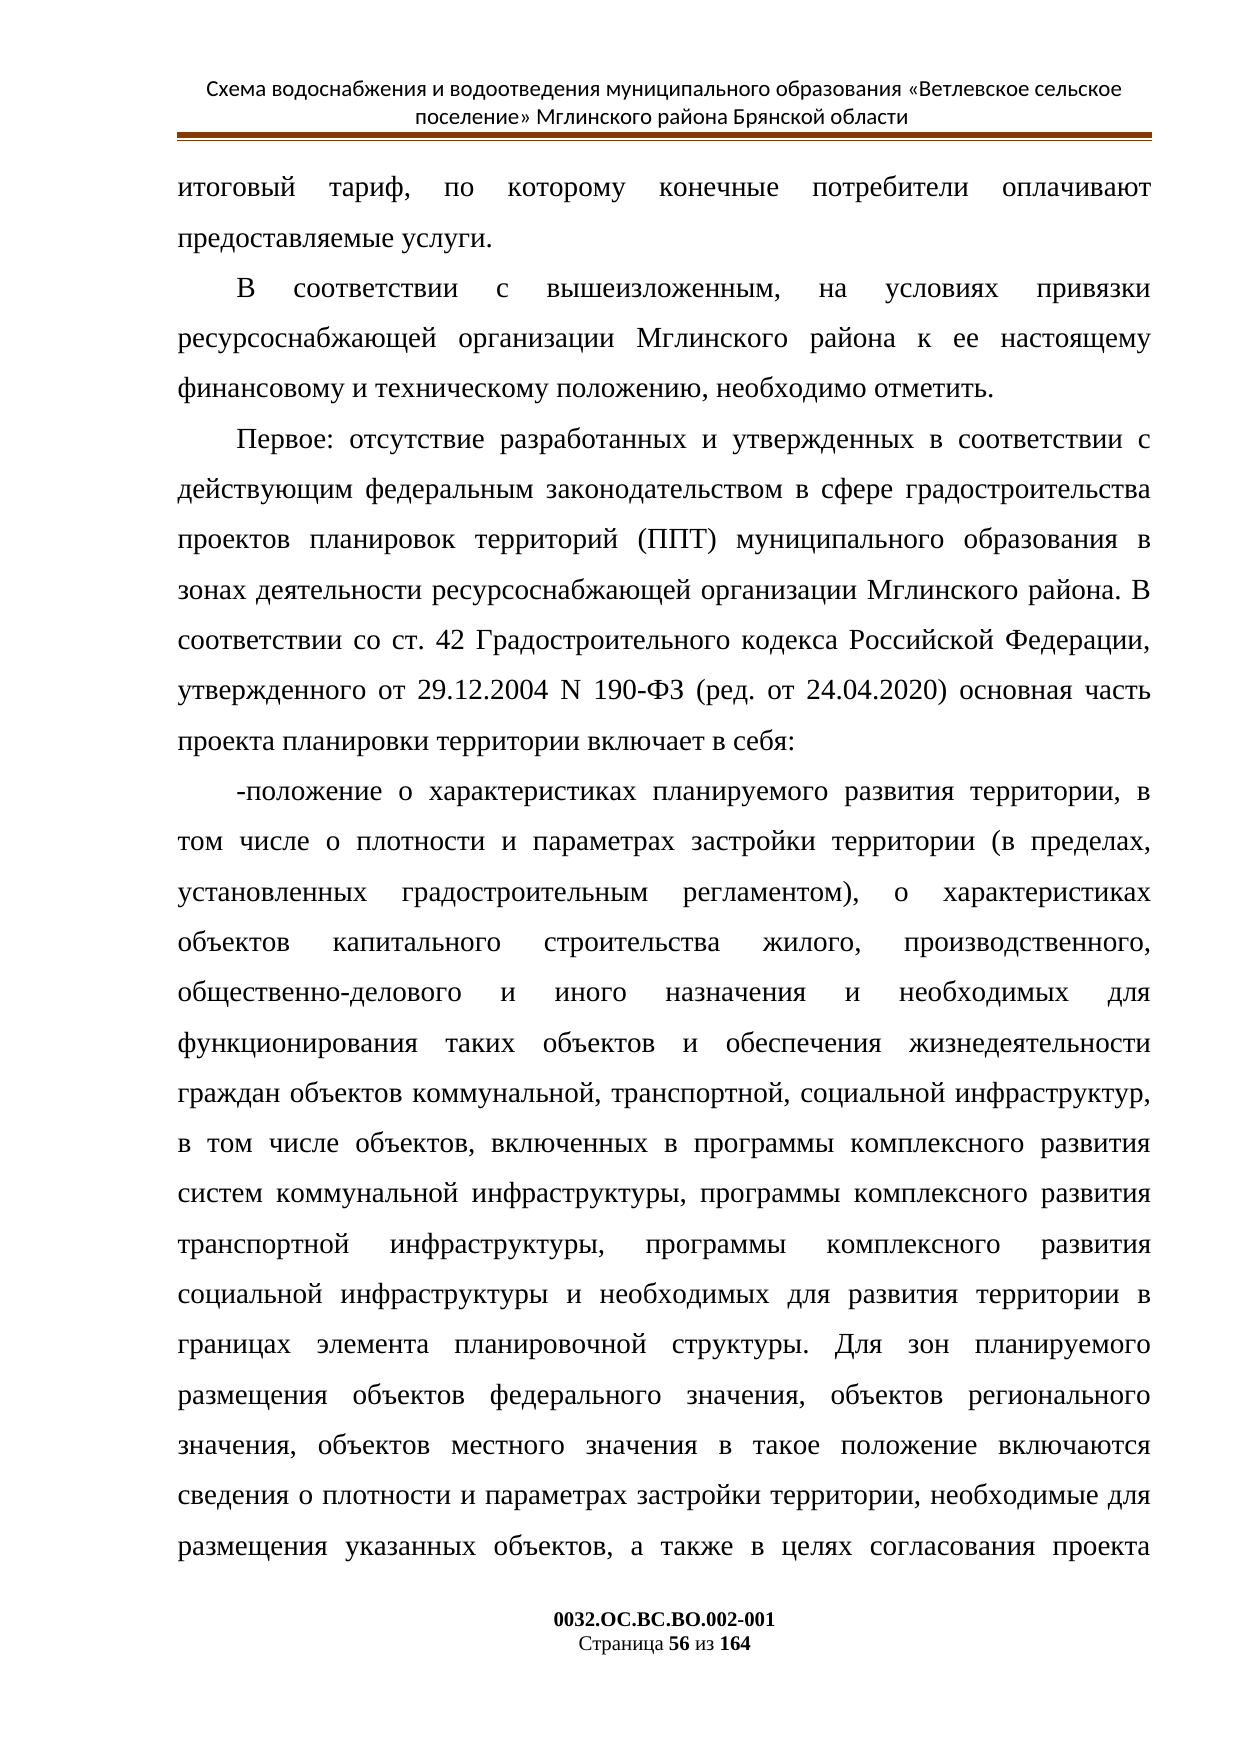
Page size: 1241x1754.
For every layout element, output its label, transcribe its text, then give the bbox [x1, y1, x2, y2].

text В соответствии с вышеизложенным, на условиях привязки ресурсоснабжающей организации Мглинского района к ее настоящему финансовому и техническому положению, необходимо отметить. [177, 270, 1152, 404]
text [177, 773, 1152, 1561]
text Первое: отсутствие разработанных и утвержденных в соответствии с действующим федеральным законодательством в сфере градостроительства проектов планировок территорий (ППТ) муниципального образования в зонах деятельности ресурсоснабжающей организации Мглинского района. В соответствии со ст. 42 Градостроительного кодекса Российской Федерации, утвержденного от 29.12.2004 N 190-ФЗ (ред. от 24.04.2020) основная часть проекта планировки территории включает в себя: [177, 421, 1152, 756]
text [177, 169, 1152, 253]
